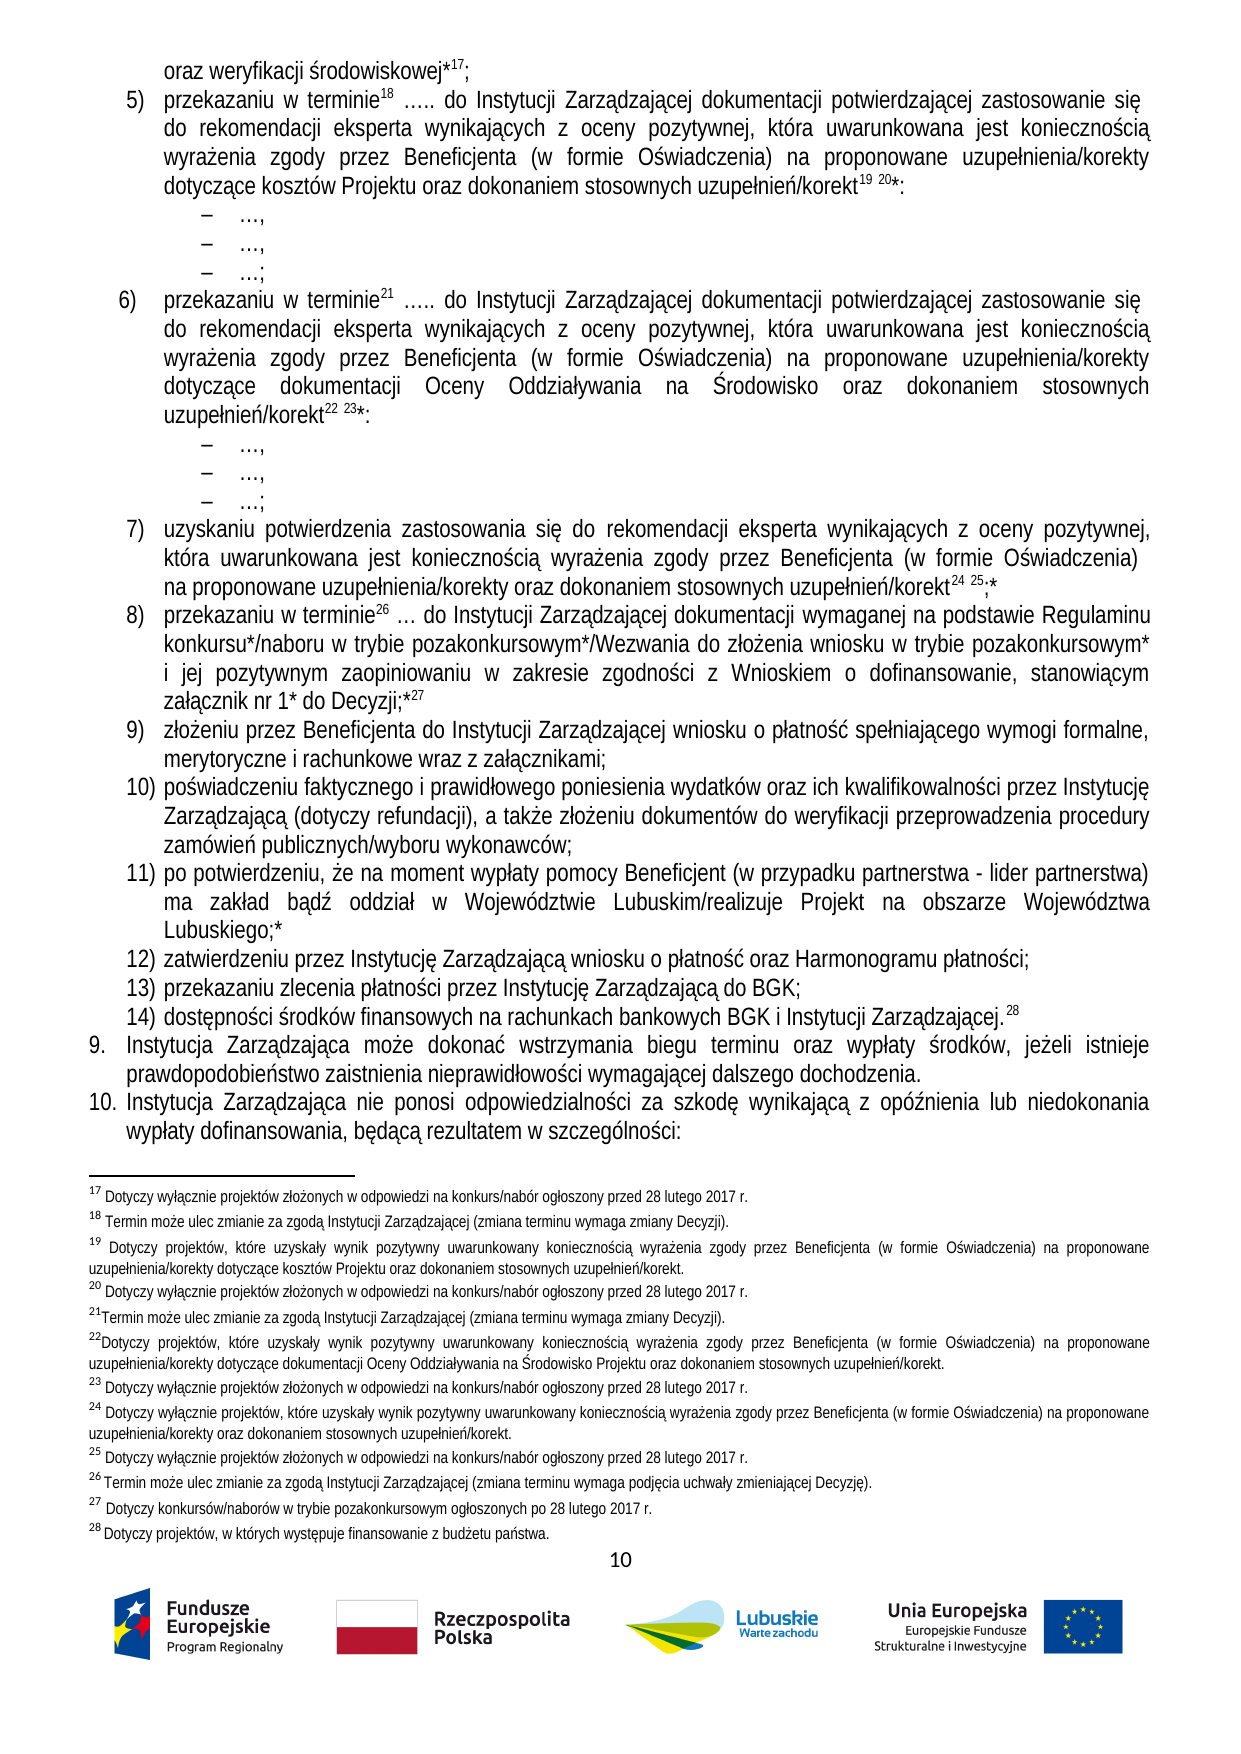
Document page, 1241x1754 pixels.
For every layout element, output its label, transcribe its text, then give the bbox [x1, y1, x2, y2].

list przekazaniu w terminie ….. do Instytucji Zarządzającej dokumentacji potwierdzającej zastosowanie się do rekomendacji eksperta wynikających z oceny pozytywnej, która uwarunkowana jest koniecznością wyrażenia zgody przez Beneficjenta (w formie Oświadczenia) na proponowane uzupełnienia/korekty dotyczące kosztów Projektu oraz dokonaniem stosownych uzupełnień/korekt *: [126, 85, 1152, 199]
picture [88, 1572, 1152, 1681]
list …; [201, 257, 1152, 285]
list …; [201, 486, 1152, 514]
list po potwierdzeniu, że na moment wypłaty pomocy Beneficjent (w przypadku partnerstwa - lider partnerstwa) ma zakład bądź oddział w Województwie Lubuskim/realizuje Projekt na obszarze Województwa Lubuskiego;* [126, 858, 1152, 944]
list uzyskaniu potwierdzenia zastosowania się do rekomendacji eksperta wynikających z oceny pozytywnej, która uwarunkowana jest koniecznością wyrażenia zgody przez Beneficjenta (w formie Oświadczenia) na proponowane uzupełnienia/korekty oraz dokonaniem stosownych uzupełnień/korekt ;* [126, 514, 1152, 600]
list przekazaniu zlecenia płatności przez Instytucję Zarządzającą do BGK; [126, 973, 1152, 1001]
list …, [201, 428, 1152, 457]
list uzyskaniu pozytywnego wyniku uzupełniającej: weryfikacji wstępnej, oceny formalnej i oceny merytorycznej oraz weryfikacji środowiskowej*; [126, 56, 1152, 85]
list przekazaniu w terminie … do Instytucji Zarządzającej dokumentacji wymaganej na podstawie Regulaminu konkursu*/naboru w trybie pozakonkursowym*/Wezwania do złożenia wniosku w trybie pozakonkursowym* i jej pozytywnym zaopiniowaniu w zakresie zgodności z Wnioskiem o dofinansowanie, stanowiącym załącznik nr 1* do Decyzji;* [126, 600, 1152, 715]
list zatwierdzeniu przez Instytucję Zarządzającą wniosku o płatność oraz Harmonogramu płatności; [126, 944, 1152, 973]
list …, [201, 199, 1152, 228]
list dostępności środków finansowych na rachunkach bankowych BGK i Instytucji Zarządzającej. [126, 1001, 1152, 1030]
list Instytucja Zarządzająca może dokonać wstrzymania biegu terminu oraz wypłaty środków, jeżeli istnieje prawdopodobieństwo zaistnienia nieprawidłowości wymagającej dalszego dochodzenia. [89, 1030, 1152, 1087]
list Instytucja Zarządzająca nie ponosi odpowiedzialności za szkodę wynikającą z opóźnienia lub niedokonania wypłaty dofinansowania, będącą rezultatem w szczególności: [89, 1087, 1152, 1145]
list przekazaniu w terminie ….. do Instytucji Zarządzającej dokumentacji potwierdzającej zastosowanie się do rekomendacji eksperta wynikających z oceny pozytywnej, która uwarunkowana jest koniecznością wyrażenia zgody przez Beneficjenta (w formie Oświadczenia) na proponowane uzupełnienia/korekty dotyczące dokumentacji Oceny Oddziaływania na Środowisko oraz dokonaniem stosownych uzupełnień/korekt *: [118, 285, 1152, 428]
list …, [201, 457, 1152, 486]
list …, [201, 228, 1152, 257]
list poświadczeniu faktycznego i prawidłowego poniesienia wydatków oraz ich kwalifikowalności przez Instytucję Zarządzającą (dotyczy refundacji), a także złożeniu dokumentów do weryfikacji przeprowadzenia procedury zamówień publicznych/wyboru wykonawców; [126, 772, 1152, 858]
list złożeniu przez Beneficjenta do Instytucji Zarządzającej wniosku o płatność spełniającego wymogi formalne, merytoryczne i rachunkowe wraz z załącznikami; [126, 715, 1152, 772]
